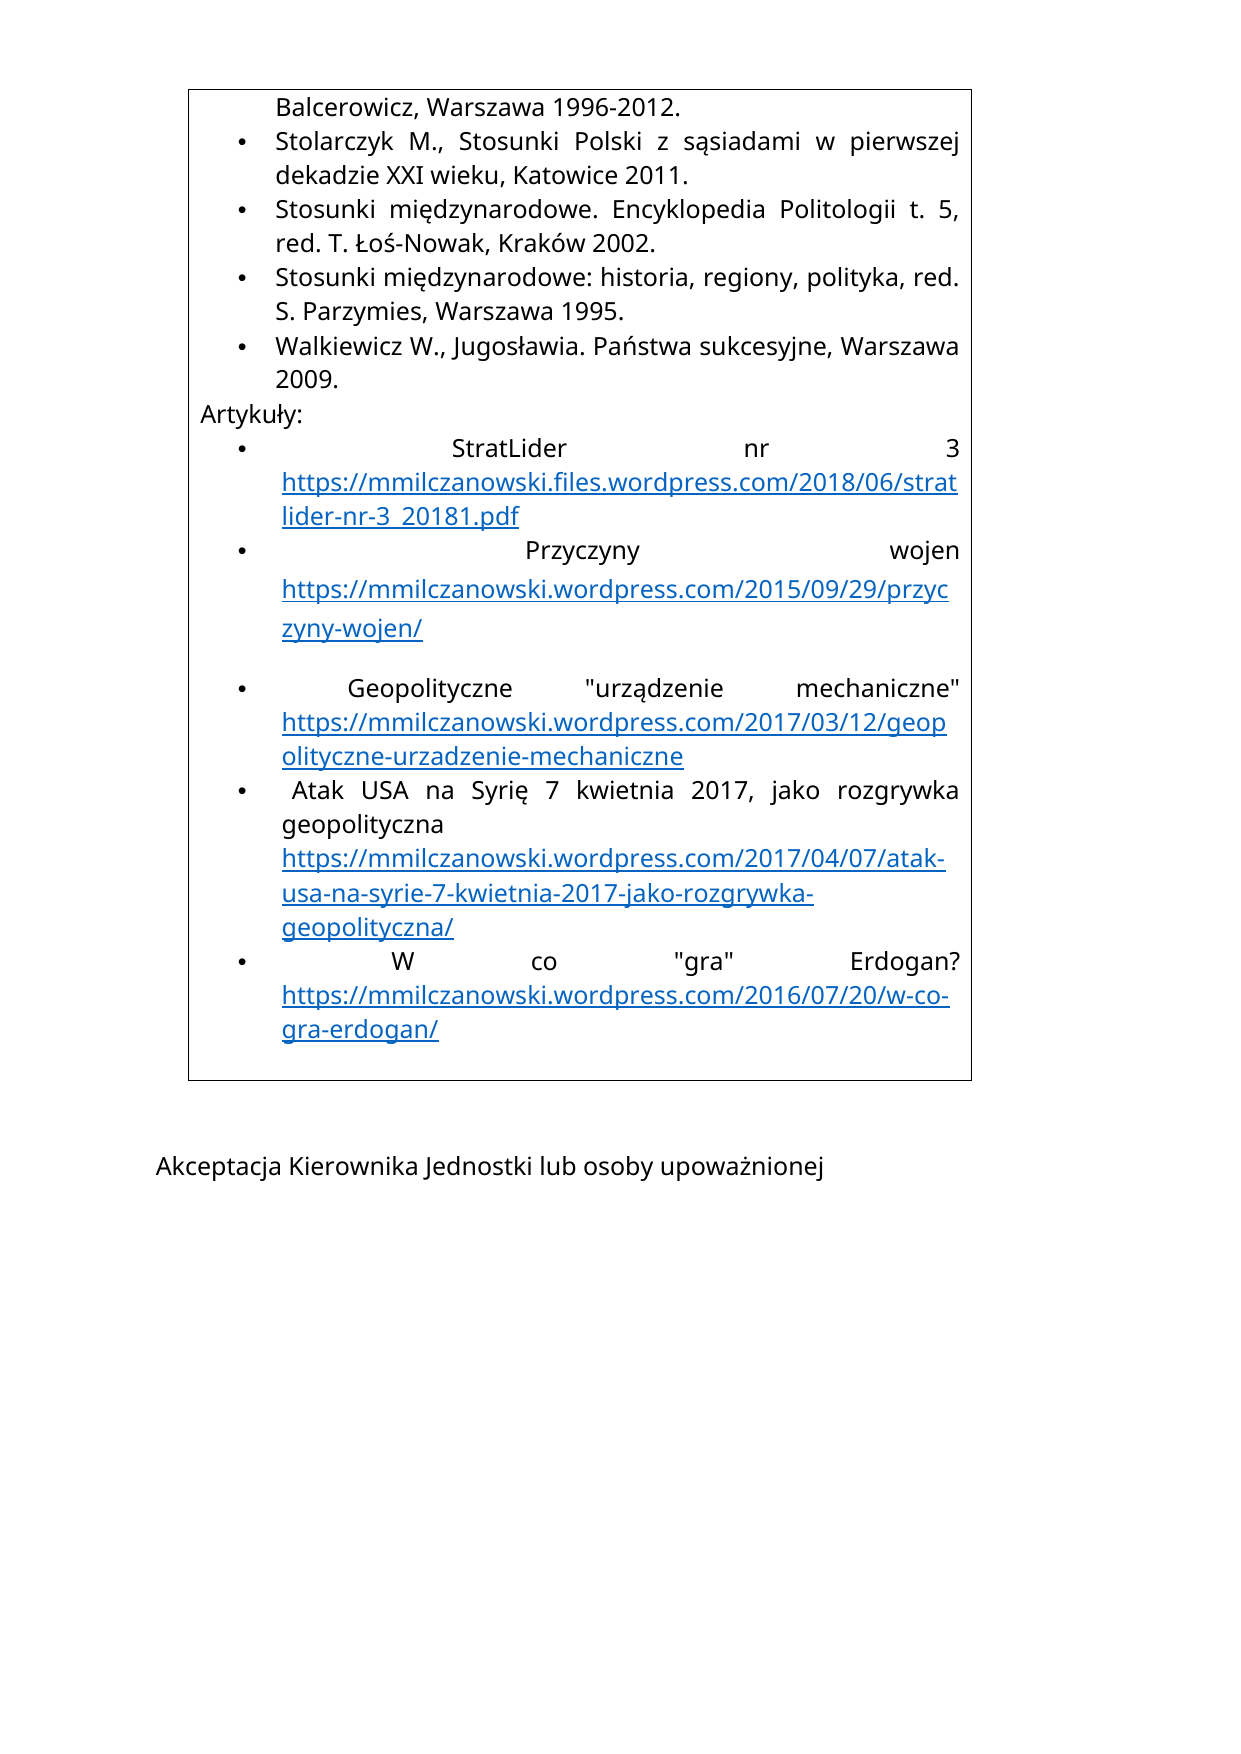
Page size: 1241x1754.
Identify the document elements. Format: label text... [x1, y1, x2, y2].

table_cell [189, 90, 971, 1079]
text Akceptacja Kierownika Jednostki lub osoby upoważnionej [156, 1149, 1122, 1183]
